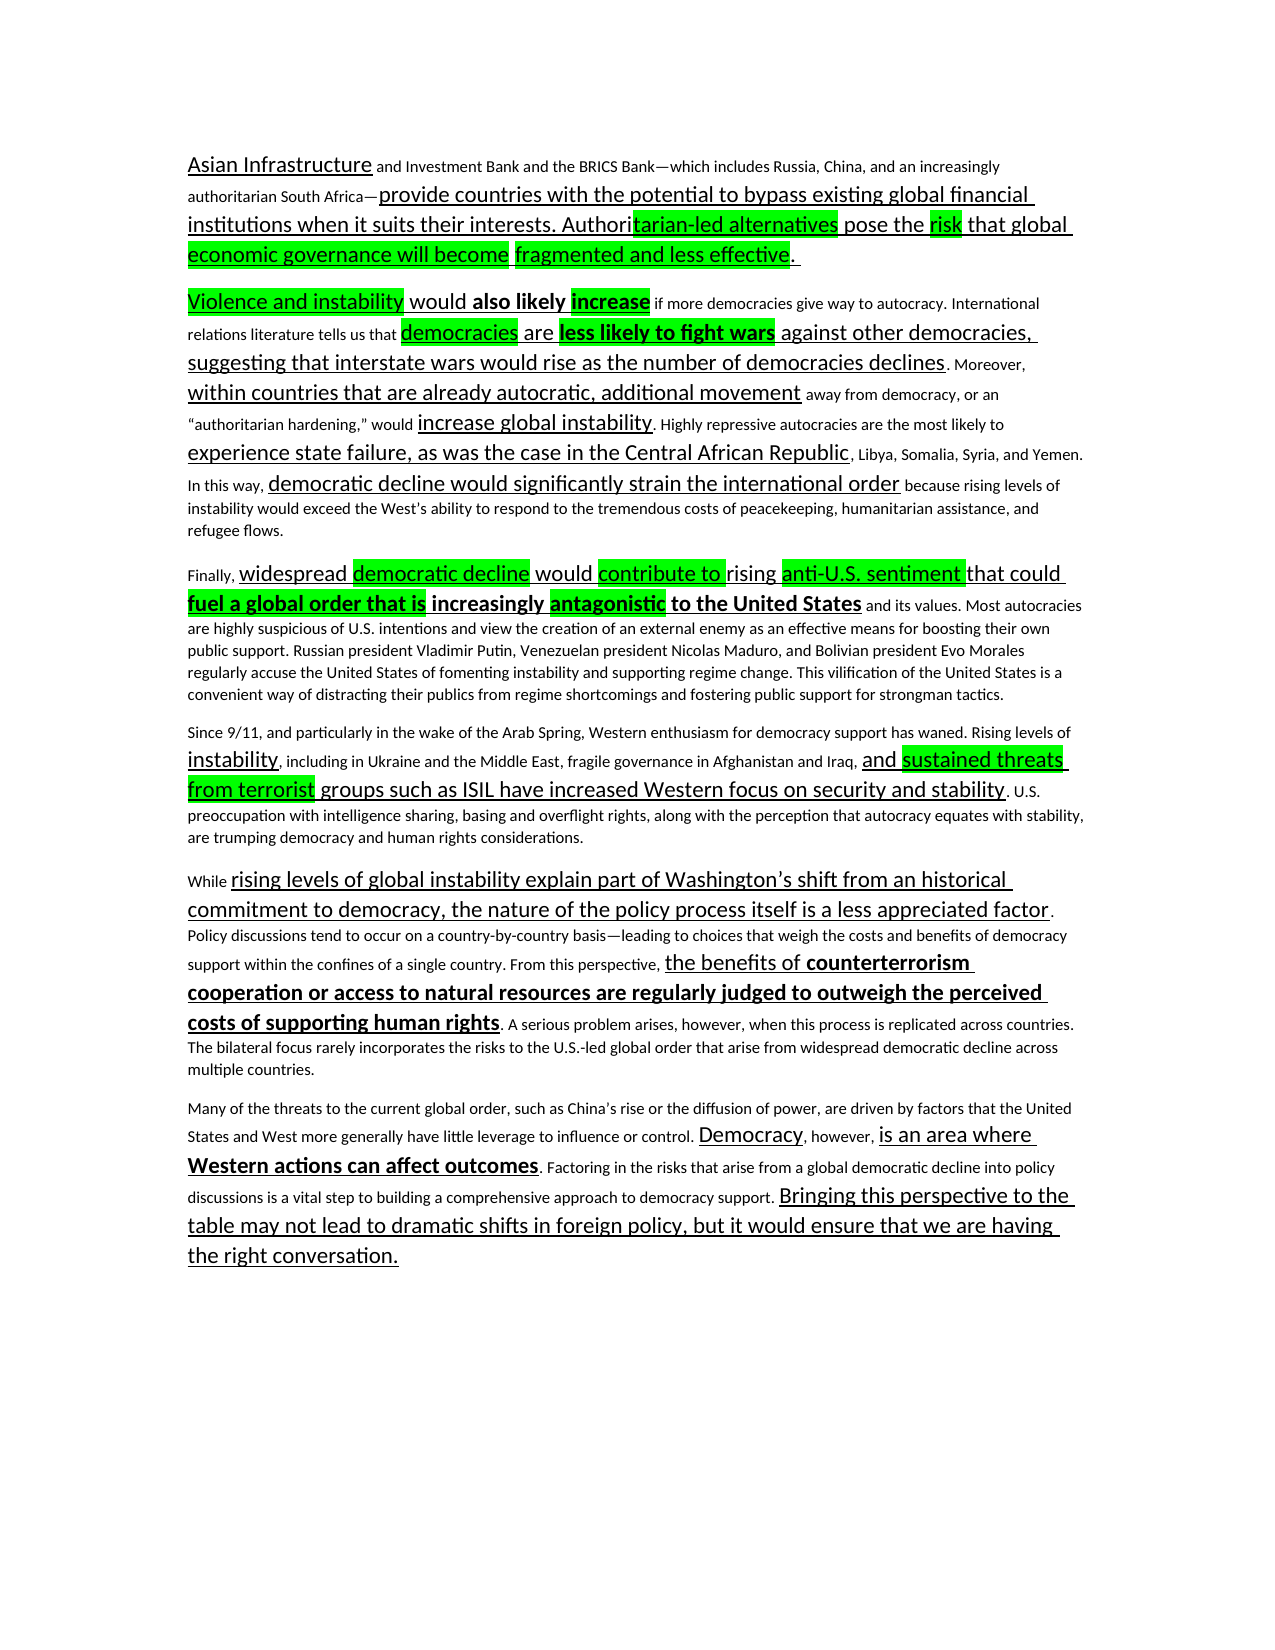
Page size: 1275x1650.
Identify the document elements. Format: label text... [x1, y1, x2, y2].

text Violence and instability would also likely increase if more democracies give way to autocracy. International relations literature tells us that democracies are less likely to fight wars against other democracies, suggesting that interstate wars would rise as the number of democracies declines. Moreover, within countries that are already autocratic, additional movement away from democracy, or an “authoritarian hardening,” would increase global instability. Highly repressive autocracies are the most likely to experience state failure, as was the case in the Central African Republic, Libya, Somalia, Syria, and Yemen. In this way, democratic decline would significantly strain the international order because rising levels of instability would exceed the West’s ability to respond to the tremendous costs of peacekeeping, humanitarian assistance, and refugee flows. [187, 287, 1087, 541]
text Finally, widespread democratic decline would contribute to rising anti-U.S. sentiment that could fuel a global order that is increasingly antagonistic to the United States and its values. Most autocracies are highly suspicious of U.S. intentions and view the creation of an external enemy as an effective means for boosting their own public support. Russian president Vladimir Putin, Venezuelan president Nicolas Maduro, and Bolivian president Evo Morales regularly accuse the United States of fomenting instability and supporting regime change. This vilification of the United States is a convenient way of distracting their publics from regime shortcomings and fostering public support for strongman tactics. [187, 559, 1087, 704]
text While rising levels of global instability explain part of Washington’s shift from an historical commitment to democracy, the nature of the policy process itself is a less appreciated factor. Policy discussions tend to occur on a country-by-country basis—leading to choices that weigh the costs and benefits of democracy support within the confines of a single country. From this perspective, the benefits of counterterrorism cooperation or access to natural resources are regularly judged to outweigh the perceived costs of supporting human rights. A serious problem arises, however, when this process is replicated across countries. The bilateral focus rarely incorporates the risks to the U.S.-led global order that arise from widespread democratic decline across multiple countries. [187, 865, 1087, 1080]
text Since 9/11, and particularly in the wake of the Arab Spring, Western enthusiasm for democracy support has waned. Rising levels of instability, including in Ukraine and the Middle East, fragile governance in Afghanistan and Iraq, and sustained threats from terrorist groups such as ISIL have increased Western focus on security and stability. U.S. preoccupation with intelligence sharing, basing and overflight rights, along with the perception that autocracy equates with stability, are trumping democracy and human rights considerations. [187, 723, 1087, 847]
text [187, 150, 1087, 269]
text Many of the threats to the current global order, such as China’s rise or the diffusion of power, are driven by factors that the United States and West more generally have little leverage to influence or control. Democracy, however, is an area where Western actions can affect outcomes. Factoring in the risks that arise from a global democratic decline into policy discussions is a vital step to building a comprehensive approach to democracy support. Bringing this perspective to the table may not lead to dramatic shifts in foreign policy, but it would ensure that we are having the right conversation. [187, 1098, 1087, 1269]
